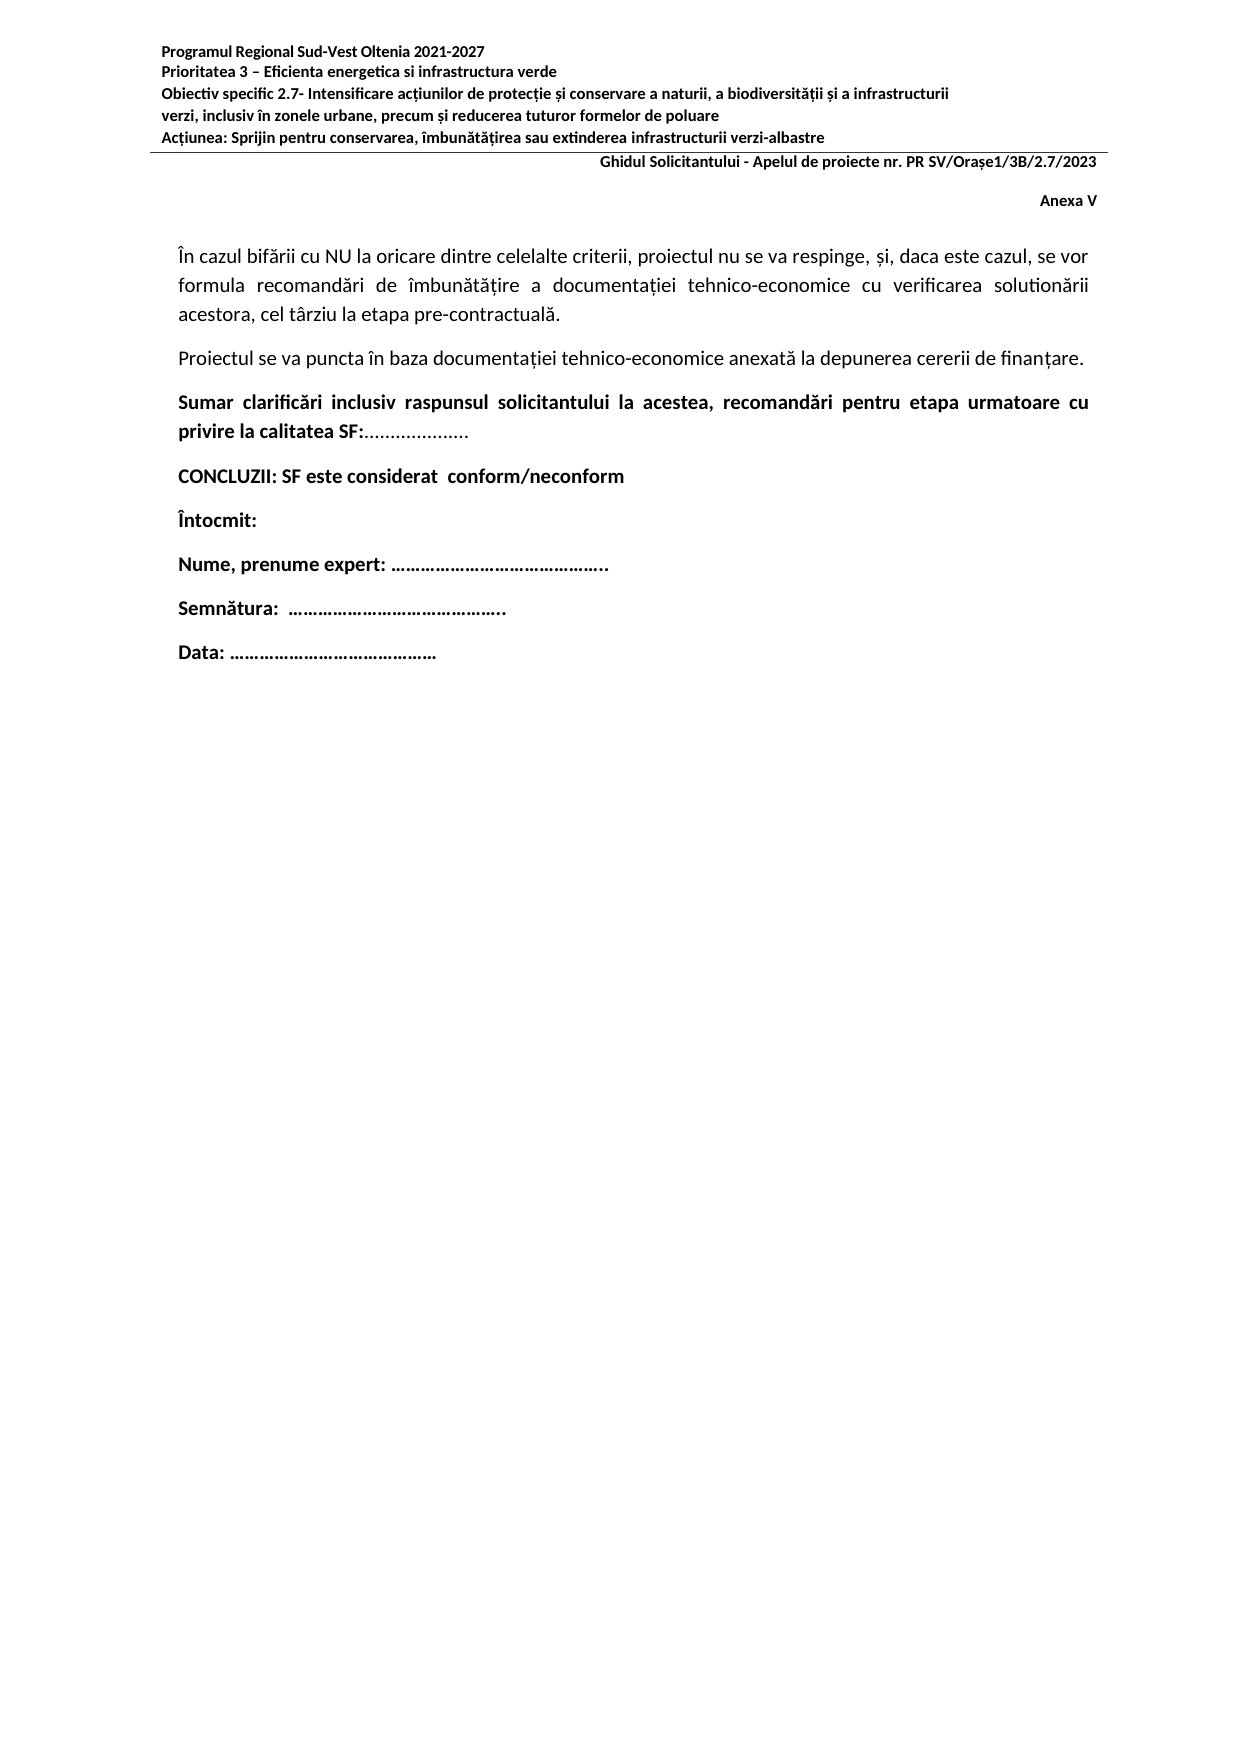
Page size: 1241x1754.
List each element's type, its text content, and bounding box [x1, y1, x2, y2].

text Nume, prenume expert: …………………………………….. [178, 551, 1090, 577]
text Proiectul se va puncta în baza documentației tehnico-economice anexată la depunerea cererii de finanțare. [178, 345, 1090, 371]
text Întocmit: [178, 507, 1090, 532]
text Sumar clarificări inclusiv raspunsul solicitantului la acestea, recomandări pentru etapa urmatoare cu privire la calitatea SF:.................... [178, 389, 1090, 444]
text Semnătura: …………………………………….. [178, 595, 1090, 621]
text Data: …………………………………… [178, 639, 1090, 665]
text În cazul bifării cu NU la oricare dintre celelalte criterii, proiectul nu se va respinge, și, daca este cazul, se vor formula recomandări de îmbunătățire a documentației tehnico-economice cu verificarea solutionării acestora, cel târziu la etapa pre-contractuală. [178, 243, 1090, 327]
text CONCLUZII: SF este considerat conform/neconform [178, 463, 1090, 488]
